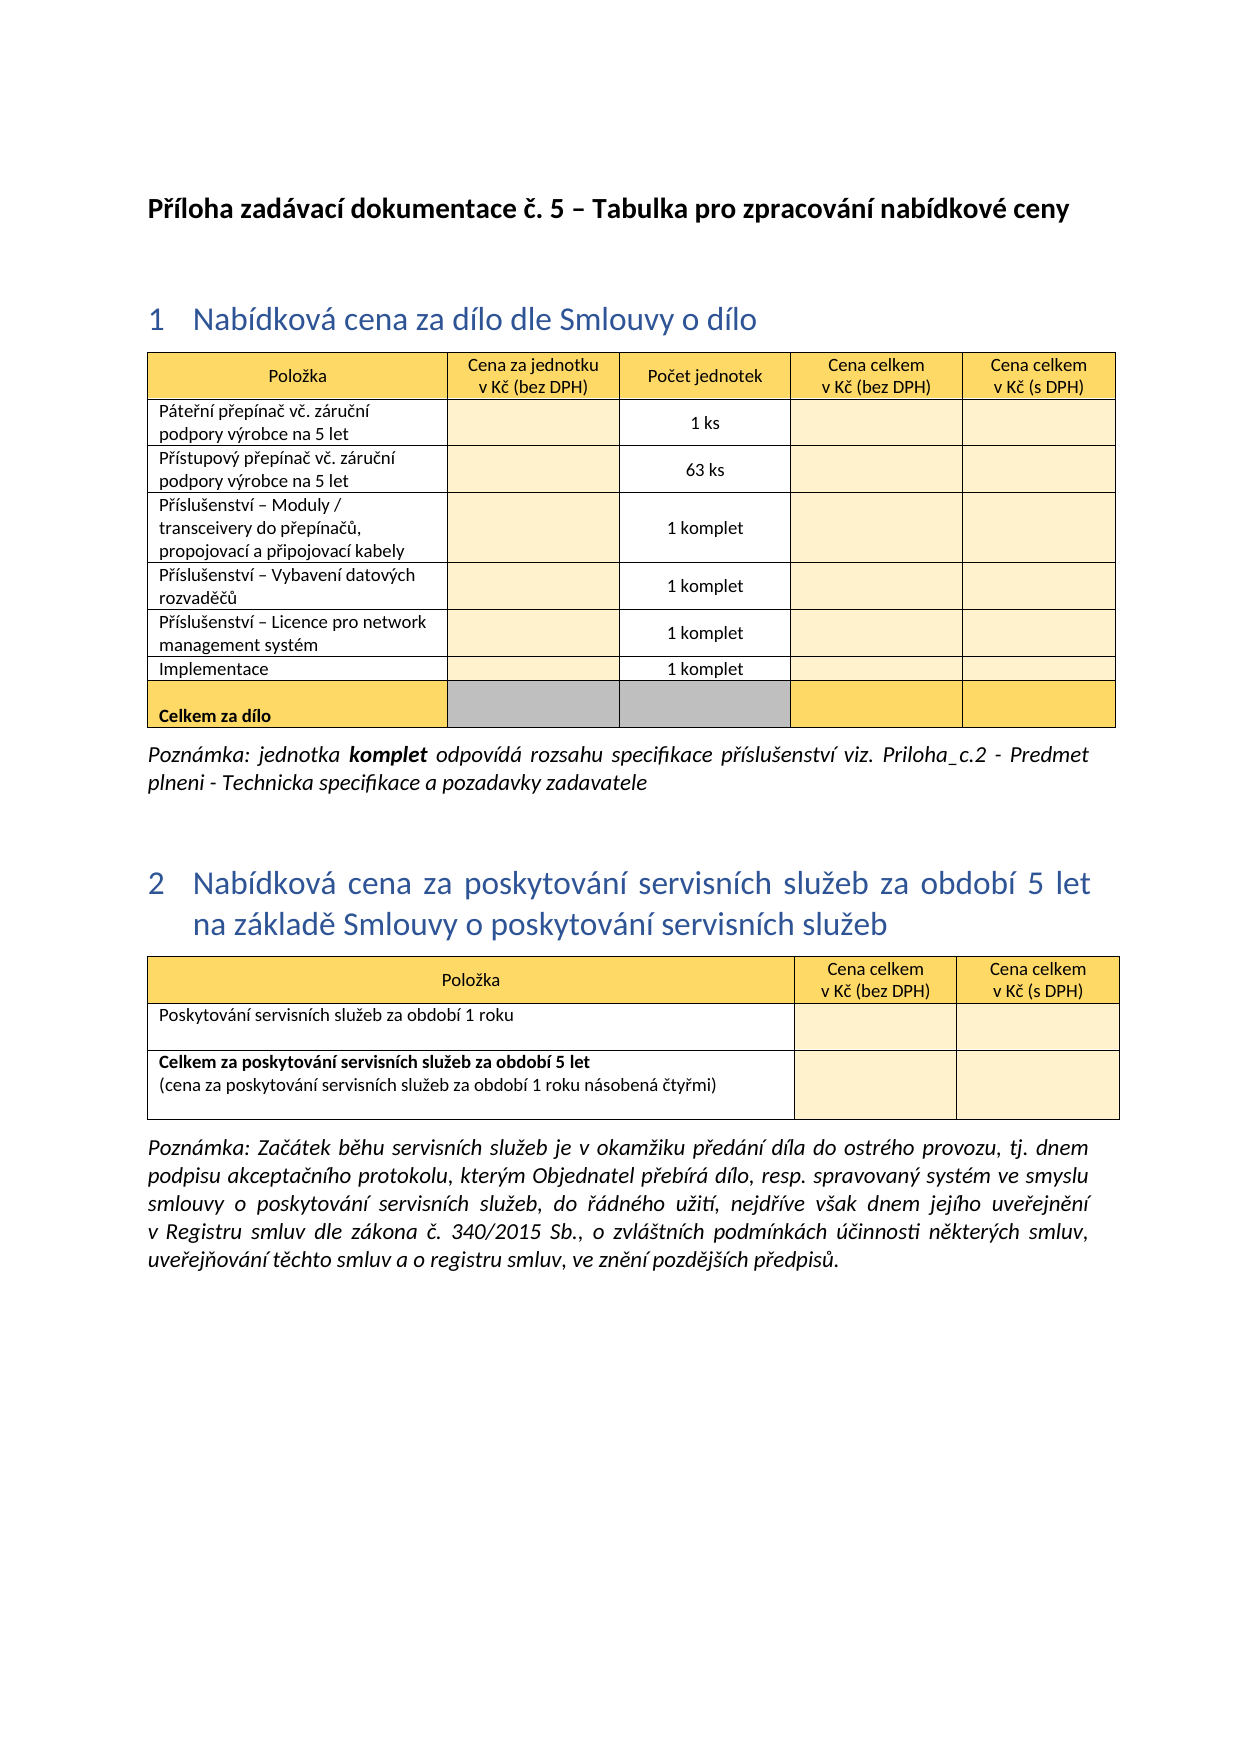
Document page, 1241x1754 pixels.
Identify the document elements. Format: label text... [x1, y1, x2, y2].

table_cell 1 komplet [620, 493, 790, 562]
table_cell [448, 563, 619, 609]
text Příloha zadávací dokumentace č. 5 – Tabulka pro zpracování nabídkové ceny [148, 190, 1092, 225]
table_cell [791, 400, 962, 445]
table_cell [448, 610, 619, 656]
table_header Cena za jednotku v Kč (bez DPH) [448, 353, 619, 398]
table_cell [963, 610, 1115, 656]
table_cell Celkem za poskytování servisních služeb za období 5 let (cena za poskytování servisních služeb za období 1 roku násobená čtyřmi) [148, 1051, 794, 1119]
text Poznámka: jednotka komplet odpovídá rozsahu specifikace příslušenství viz. Priloha_c.2 - Predmet plneni - Technicka specifikace a pozadavky zadavatele [148, 740, 1092, 796]
table_cell [791, 657, 962, 680]
table_cell [448, 493, 619, 562]
table_cell 1 komplet [620, 563, 790, 609]
table_cell [795, 1004, 956, 1049]
table_cell [963, 563, 1115, 609]
table_cell [963, 657, 1115, 680]
table_cell 1 ks [620, 400, 790, 445]
table_cell [795, 1051, 956, 1119]
table_cell Příslušenství – Vybavení datových rozvaděčů [148, 563, 447, 609]
table_header Cena celkem v Kč (s DPH) [957, 957, 1119, 1003]
table_cell [791, 563, 962, 609]
table_cell Poskytování servisních služeb za období 1 roku [148, 1004, 794, 1049]
table_cell [620, 681, 790, 727]
table_cell 63 ks [620, 446, 790, 492]
table_header Cena celkem v Kč (s DPH) [963, 353, 1115, 398]
table_cell Celkem za dílo [148, 681, 447, 727]
table_cell [957, 1004, 1119, 1049]
table_cell Implementace [148, 657, 447, 680]
table_header Cena celkem v Kč (bez DPH) [791, 353, 962, 398]
table_header Položka [148, 353, 447, 398]
table_header Cena celkem v Kč (bez DPH) [795, 957, 956, 1003]
table_cell 1 komplet [620, 657, 790, 680]
table_cell 1 komplet [620, 610, 790, 656]
table_cell [963, 400, 1115, 445]
subtitle Nabídková cena za dílo dle Smlouvy o dílo [148, 298, 1092, 339]
text Poznámka: Začátek běhu servisních služeb je v okamžiku předání díla do ostrého provozu, tj. dnem podpisu akceptačního protokolu, kterým Objednatel přebírá dílo, resp. spravovaný systém ve smyslu smlouvy o poskytování servisních služeb, do řádného užití, nejdříve však dnem jejího uveřejnění v Registru smluv dle zákona č. 340/2015 Sb., o zvláštních podmínkách účinnosti některých smluv, uveřejňování těchto smluv a o registru smluv, ve znění pozdějších předpisů. [148, 1133, 1092, 1273]
table_cell [963, 681, 1115, 727]
table_cell [791, 681, 962, 727]
table_cell [957, 1051, 1119, 1119]
table_cell Příslušenství – Licence pro network management systém [148, 610, 447, 656]
table_header Položka [148, 957, 794, 1003]
table_cell [791, 493, 962, 562]
table_cell [448, 681, 619, 727]
table_cell Příslušenství – Moduly / transceivery do přepínačů, propojovací a připojovací kabely [148, 493, 447, 562]
table_cell [791, 610, 962, 656]
table_cell Přístupový přepínač vč. záruční podpory výrobce na 5 let [148, 446, 447, 492]
table_cell [448, 400, 619, 445]
table_cell [963, 493, 1115, 562]
table_cell [963, 446, 1115, 492]
table_header Počet jednotek [620, 353, 790, 398]
table_cell [791, 446, 962, 492]
table_cell [448, 657, 619, 680]
subtitle Nabídková cena za poskytování servisních služeb za období 5 let na základě Smlouvy o poskytování servisních služeb [148, 862, 1092, 943]
table_cell [448, 446, 619, 492]
table_cell Páteřní přepínač vč. záruční podpory výrobce na 5 let [148, 400, 447, 445]
